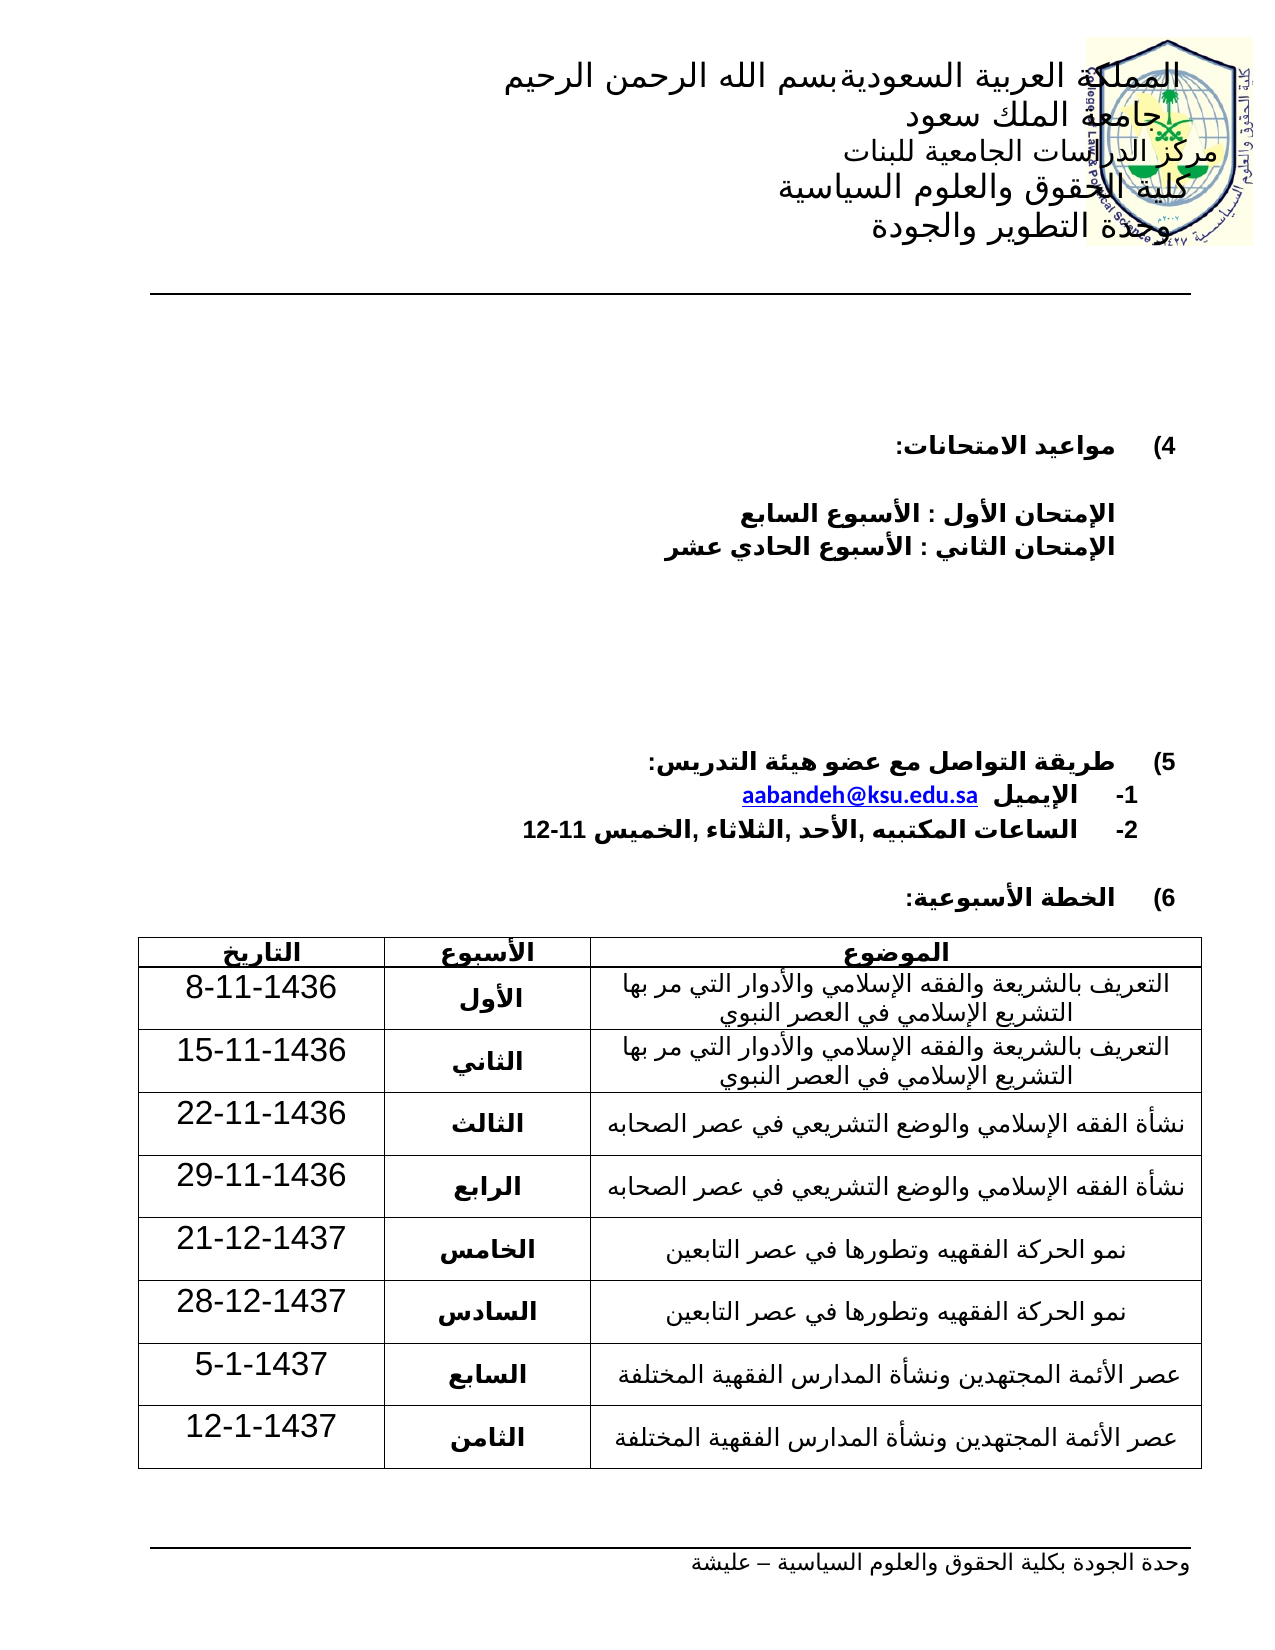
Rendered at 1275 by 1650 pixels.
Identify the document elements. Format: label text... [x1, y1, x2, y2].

table_cell نمو الحركة الفقهيه وتطورها في عصر التابعين [591, 1281, 1201, 1343]
table_header الأسبوع [385, 938, 590, 966]
table_cell نمو الحركة الفقهيه وتطورها في عصر التابعين [591, 1218, 1201, 1280]
table_cell عصر الأئمة المجتهدين ونشأة المدارس الفقهية المختلفة [591, 1344, 1201, 1405]
list الساعات المكتبيه ,الأحد ,الثلاثاء ,الخميس 11-12 [150, 815, 1116, 843]
table_cell الأول [385, 968, 590, 1029]
list الخطة الأسبوعية: [150, 883, 1153, 911]
table_cell الثامن [385, 1406, 590, 1468]
table_cell نشأة الفقه الإسلامي والوضع التشريعي في عصر الصحابه [591, 1156, 1201, 1217]
table_cell الخامس [385, 1218, 590, 1280]
table_cell 22-11-1436 [139, 1093, 384, 1154]
table_cell نشأة الفقه الإسلامي والوضع التشريعي في عصر الصحابه [591, 1093, 1201, 1154]
table_cell السادس [385, 1281, 590, 1343]
table_cell الثاني [385, 1030, 590, 1092]
table_cell 29-11-1436 [139, 1156, 384, 1217]
table_cell 21-12-1437 [139, 1218, 384, 1280]
list مواعيد الامتحانات: [150, 431, 1153, 460]
table_header التاريخ [139, 938, 384, 966]
table_cell التعريف بالشريعة والفقه الإسلامي والأدوار التي مر بها التشريع الإسلامي في العصر النبوي [591, 968, 1201, 1029]
table_cell الرابع [385, 1156, 590, 1217]
table_cell 28-12-1437 [139, 1281, 384, 1343]
list الإمتحان الثاني : الأسبوع الحادي عشر [150, 532, 1116, 561]
table_cell عصر الأئمة المجتهدين ونشأة المدارس الفقهية المختلفة [591, 1406, 1201, 1468]
table_cell 15-11-1436 [139, 1030, 384, 1092]
table_cell التعريف بالشريعة والفقه الإسلامي والأدوار التي مر بها التشريع الإسلامي في العصر النبوي [591, 1030, 1201, 1092]
table_header الموضوع [591, 938, 1201, 966]
table_cell 5-1-1437 [139, 1344, 384, 1405]
table_cell الثالث [385, 1093, 590, 1154]
list الإمتحان الأول : الأسبوع السابع [150, 499, 1116, 528]
picture [1086, 37, 1254, 246]
table_cell السابع [385, 1344, 590, 1405]
table_cell 12-1-1437 [139, 1406, 384, 1468]
table_cell 8-11-1436 [139, 968, 384, 1029]
list الإيميل aabandeh@ksu.edu.sa [150, 780, 1116, 810]
list طريقة التواصل مع عضو هيئة التدريس: [150, 747, 1153, 775]
